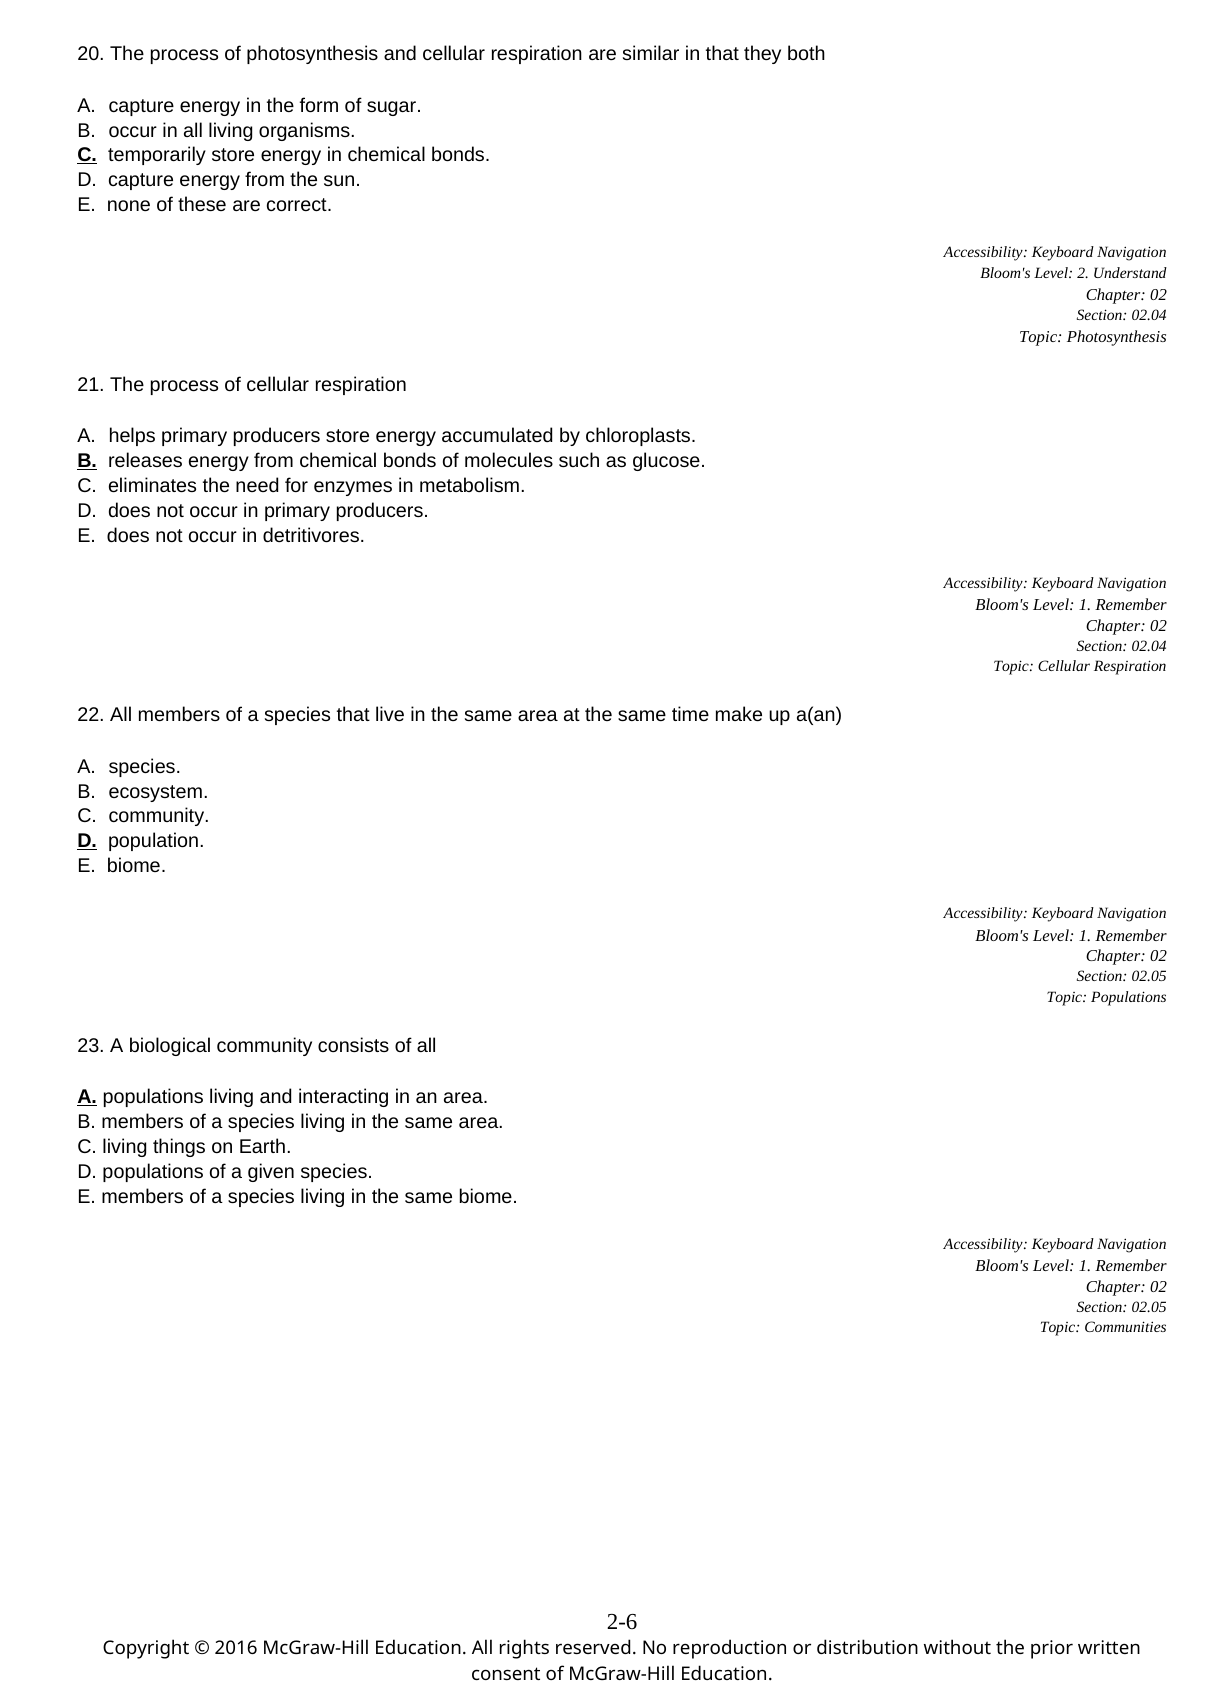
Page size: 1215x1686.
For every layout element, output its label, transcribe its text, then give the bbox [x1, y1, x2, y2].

text Accessibility: Keyboard Navigation [904, 574, 1167, 592]
text C. temporarily store energy in chemical bonds. [77, 143, 1167, 166]
text 23. A biological community consists of all [77, 1034, 1167, 1056]
text Chapter: 02 [1060, 946, 1167, 965]
text E. biome. [77, 854, 1167, 877]
list community. [77, 804, 1167, 827]
text Chapter: 02 [1060, 285, 1167, 304]
list species. [77, 754, 1167, 777]
text Topic: Populations [1014, 988, 1167, 1006]
text B. members of a species living in the same area. [77, 1110, 1167, 1133]
text C. living things on Earth. [77, 1135, 1167, 1158]
text Bloom's Level: 1. Remember [950, 595, 1167, 614]
text E. does not occur in detritivores. [77, 524, 1167, 546]
text B. releases energy from chemical bonds of molecules such as glucose. [77, 449, 1167, 472]
text Section: 02.04 [1046, 636, 1167, 654]
text D. population. [77, 829, 1167, 852]
text Bloom's Level: 1. Remember [950, 925, 1167, 944]
text Accessibility: Keyboard Navigation [904, 243, 1167, 261]
text Section: 02.04 [1046, 306, 1167, 324]
text Bloom's Level: 2. Understand [944, 264, 1167, 282]
text Chapter: 02 [1060, 616, 1167, 635]
list helps primary producers store energy accumulated by chloroplasts. [77, 424, 1167, 447]
text D. populations of a given species. [77, 1160, 1167, 1182]
list capture energy in the form of sugar. [77, 93, 1167, 116]
text Section: 02.05 [1046, 967, 1167, 985]
text Topic: Photosynthesis [77, 327, 1167, 346]
text Topic: Cellular Respiration [958, 657, 1167, 675]
list ecosystem. [77, 779, 1167, 802]
text Accessibility: Keyboard Navigation [904, 1235, 1167, 1253]
text 21. The process of cellular respiration [77, 373, 1167, 395]
text Chapter: 02 [1060, 1277, 1167, 1296]
text C. eliminates the need for enzymes in metabolism. [77, 474, 1167, 497]
text 20. The process of photosynthesis and cellular respiration are similar in that they both [77, 42, 1167, 65]
text 22. All members of a species that live in the same area at the same time make up a(an) [77, 703, 1167, 726]
list occur in all living organisms. [77, 118, 1167, 141]
text Accessibility: Keyboard Navigation [904, 904, 1167, 922]
text D. capture energy from the sun. [77, 168, 1167, 191]
text Bloom's Level: 1. Remember [950, 1256, 1167, 1275]
text Section: 02.05 [1046, 1297, 1167, 1315]
text D. does not occur in primary producers. [77, 499, 1167, 521]
text Topic: Communities [1008, 1318, 1167, 1336]
text E. none of these are correct. [77, 193, 1167, 216]
text A. populations living and interacting in an area. [77, 1085, 1167, 1108]
text E. members of a species living in the same biome. [77, 1185, 1167, 1207]
